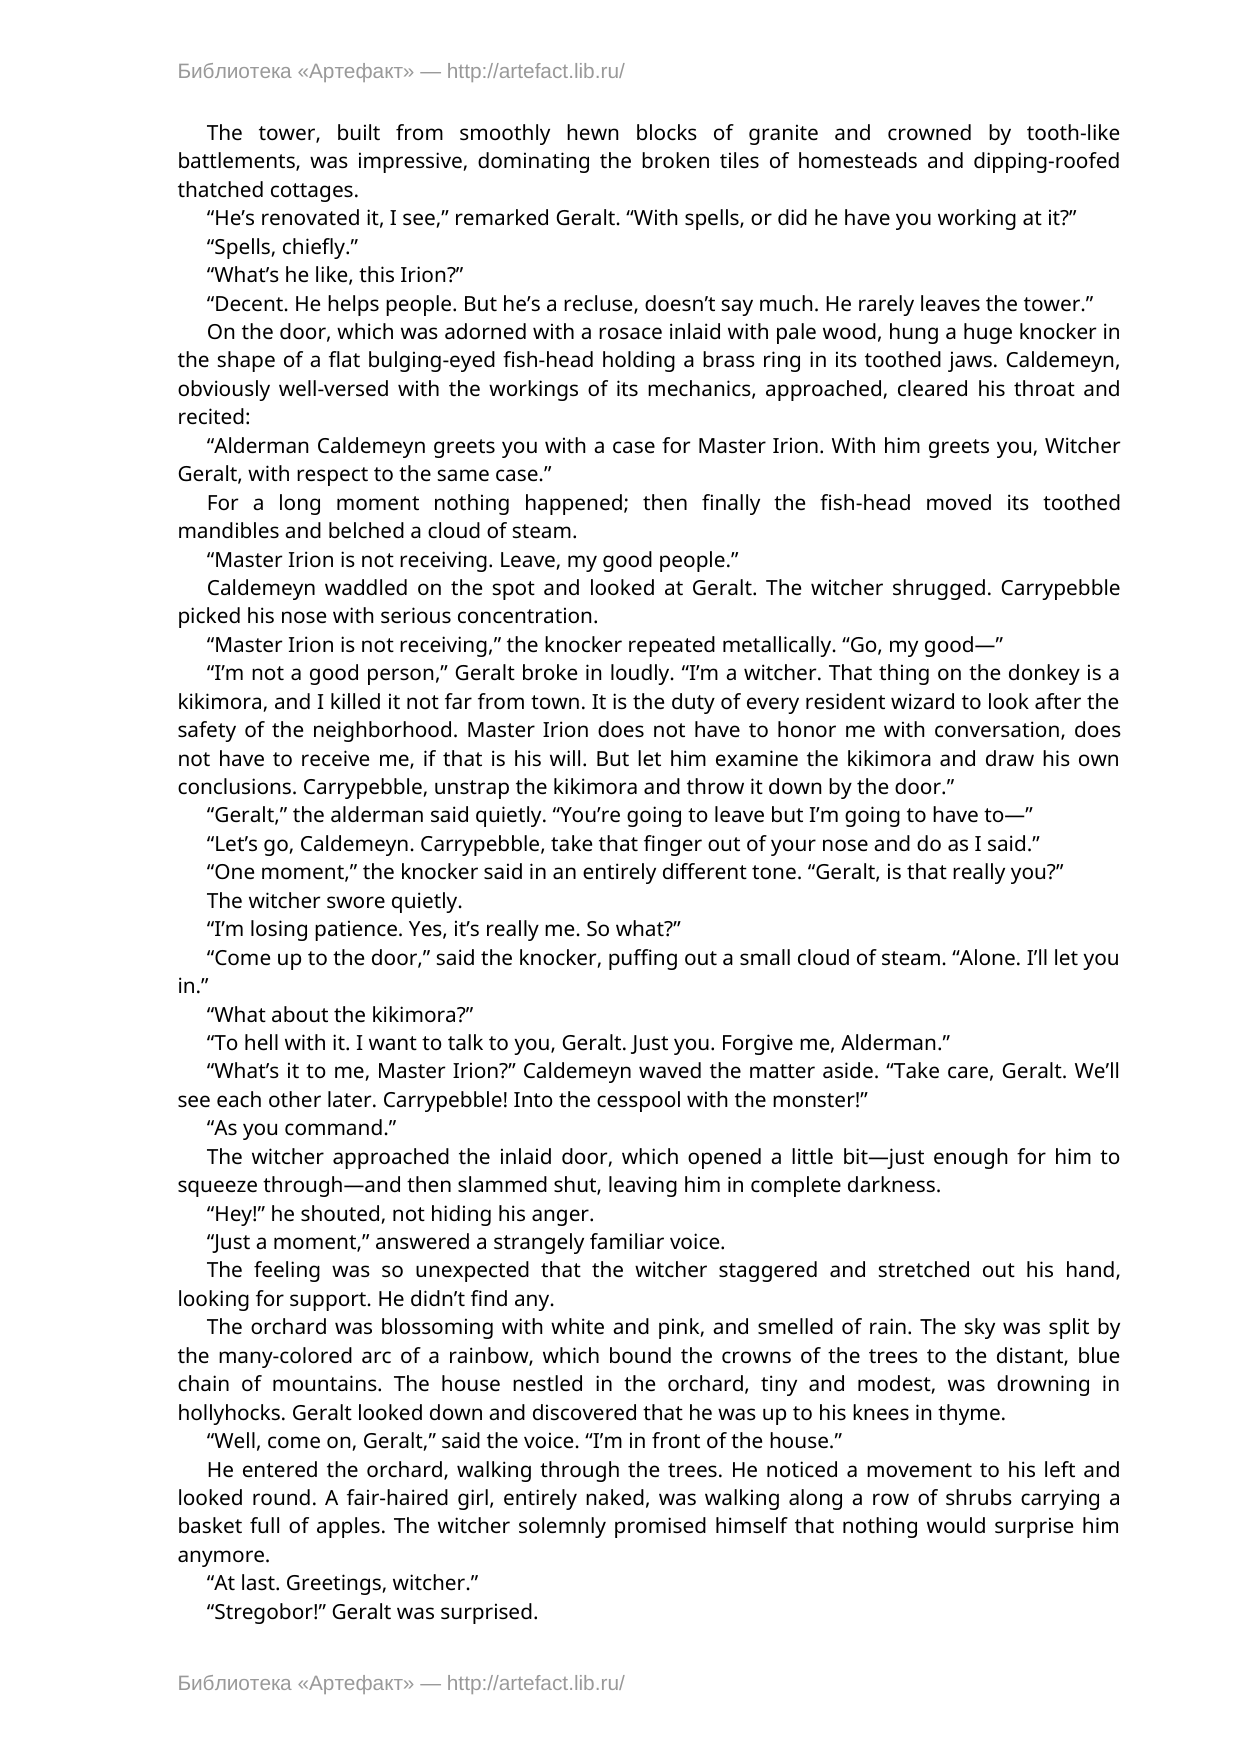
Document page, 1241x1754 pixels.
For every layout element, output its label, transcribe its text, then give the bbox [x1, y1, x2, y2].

text The orchard was blossoming with white and pink, and smelled of rain. The sky was split by the many-colored arc of a rainbow, which bound the crowns of the trees to the distant, blue chain of mountains. The house nestled in the orchard, tiny and modest, was drowning in hollyhocks. Geralt looked down and discovered that he was up to his knees in thyme. [177, 1312, 1122, 1426]
text “Well, come on, Geralt,” said the voice. “I’m in front of the house.” [177, 1426, 1122, 1455]
text “As you command.” [177, 1113, 1122, 1142]
text “Alderman Caldemeyn greets you with a case for Master Irion. With him greets you, Witcher Geralt, with respect to the same case.” [177, 431, 1122, 488]
text “One moment,” the knocker said in an entirely different tone. “Geralt, is that really you?” [177, 857, 1122, 886]
text “I’m losing patience. Yes, it’s really me. So what?” [177, 914, 1122, 943]
text “At last. Greetings, witcher.” [177, 1568, 1122, 1597]
text “Let’s go, Caldemeyn. Carrypebble, take that finger out of your nose and do as I said.” [177, 829, 1122, 857]
text “Come up to the door,” said the knocker, puffing out a small cloud of steam. “Alone. I’ll let you in.” [177, 943, 1122, 1000]
text “He’s renovated it, I see,” remarked Geralt. “With spells, or did he have you working at it?” [177, 203, 1122, 232]
text “What’s it to me, Master Irion?” Caldemeyn waved the matter aside. “Take care, Geralt. We’ll see each other later. Carrypebble! Into the cesspool with the monster!” [177, 1057, 1122, 1113]
text “To hell with it. I want to talk to you, Geralt. Just you. Forgive me, Alderman.” [177, 1028, 1122, 1057]
text The tower, built from smoothly hewn blocks of granite and crowned by tooth-like battlements, was impressive, dominating the broken tiles of homesteads and dipping-roofed thatched cottages. [177, 118, 1122, 203]
text “Hey!” he shouted, not hiding his anger. [177, 1199, 1122, 1227]
text “Master Irion is not receiving. Leave, my good people.” [177, 545, 1122, 573]
text “Just a moment,” answered a strangely familiar voice. [177, 1227, 1122, 1256]
text He entered the orchard, walking through the trees. He noticed a movement to his left and looked round. A fair-haired girl, entirely naked, was walking along a row of shrubs carrying a basket full of apples. The witcher solemnly promised himself that nothing would surprise him anymore. [177, 1455, 1122, 1568]
text “What’s he like, this Irion?” [177, 260, 1122, 289]
text The feeling was so unexpected that the witcher staggered and stretched out his hand, looking for support. He didn’t find any. [177, 1256, 1122, 1312]
text “Master Irion is not receiving,” the knocker repeated metallically. “Go, my good—” [177, 630, 1122, 658]
text “I’m not a good person,” Geralt broke in loudly. “I’m a witcher. That thing on the donkey is a kikimora, and I killed it not far from town. It is the duty of every resident wizard to look after the safety of the neighborhood. Master Irion does not have to honor me with conversation, does not have to receive me, if that is his will. But let him examine the kikimora and draw his own conclusions. Carrypebble, unstrap the kikimora and throw it down by the door.” [177, 658, 1122, 801]
text “Decent. He helps people. But he’s a recluse, doesn’t say much. He rarely leaves the tower.” [177, 289, 1122, 317]
text On the door, which was adorned with a rosace inlaid with pale wood, hung a huge knocker in the shape of a flat bulging-eyed fish-head holding a brass ring in its toothed jaws. Caldemeyn, obviously well-versed with the workings of its mechanics, approached, cleared his throat and recited: [177, 317, 1122, 431]
text Caldemeyn waddled on the spot and looked at Geralt. The witcher shrugged. Carrypebble picked his nose with serious concentration. [177, 573, 1122, 630]
text The witcher swore quietly. [177, 886, 1122, 914]
text “What about the kikimora?” [177, 1000, 1122, 1028]
text “Geralt,” the alderman said quietly. “You’re going to leave but I’m going to have to—” [177, 801, 1122, 829]
text For a long moment nothing happened; then finally the fish-head moved its toothed mandibles and belched a cloud of steam. [177, 488, 1122, 545]
text The witcher approached the inlaid door, which opened a little bit—just enough for him to squeeze through—and then slammed shut, leaving him in complete darkness. [177, 1142, 1122, 1199]
text “Spells, chiefly.” [177, 232, 1122, 260]
text “Stregobor!” Geralt was surprised. [177, 1597, 1122, 1625]
